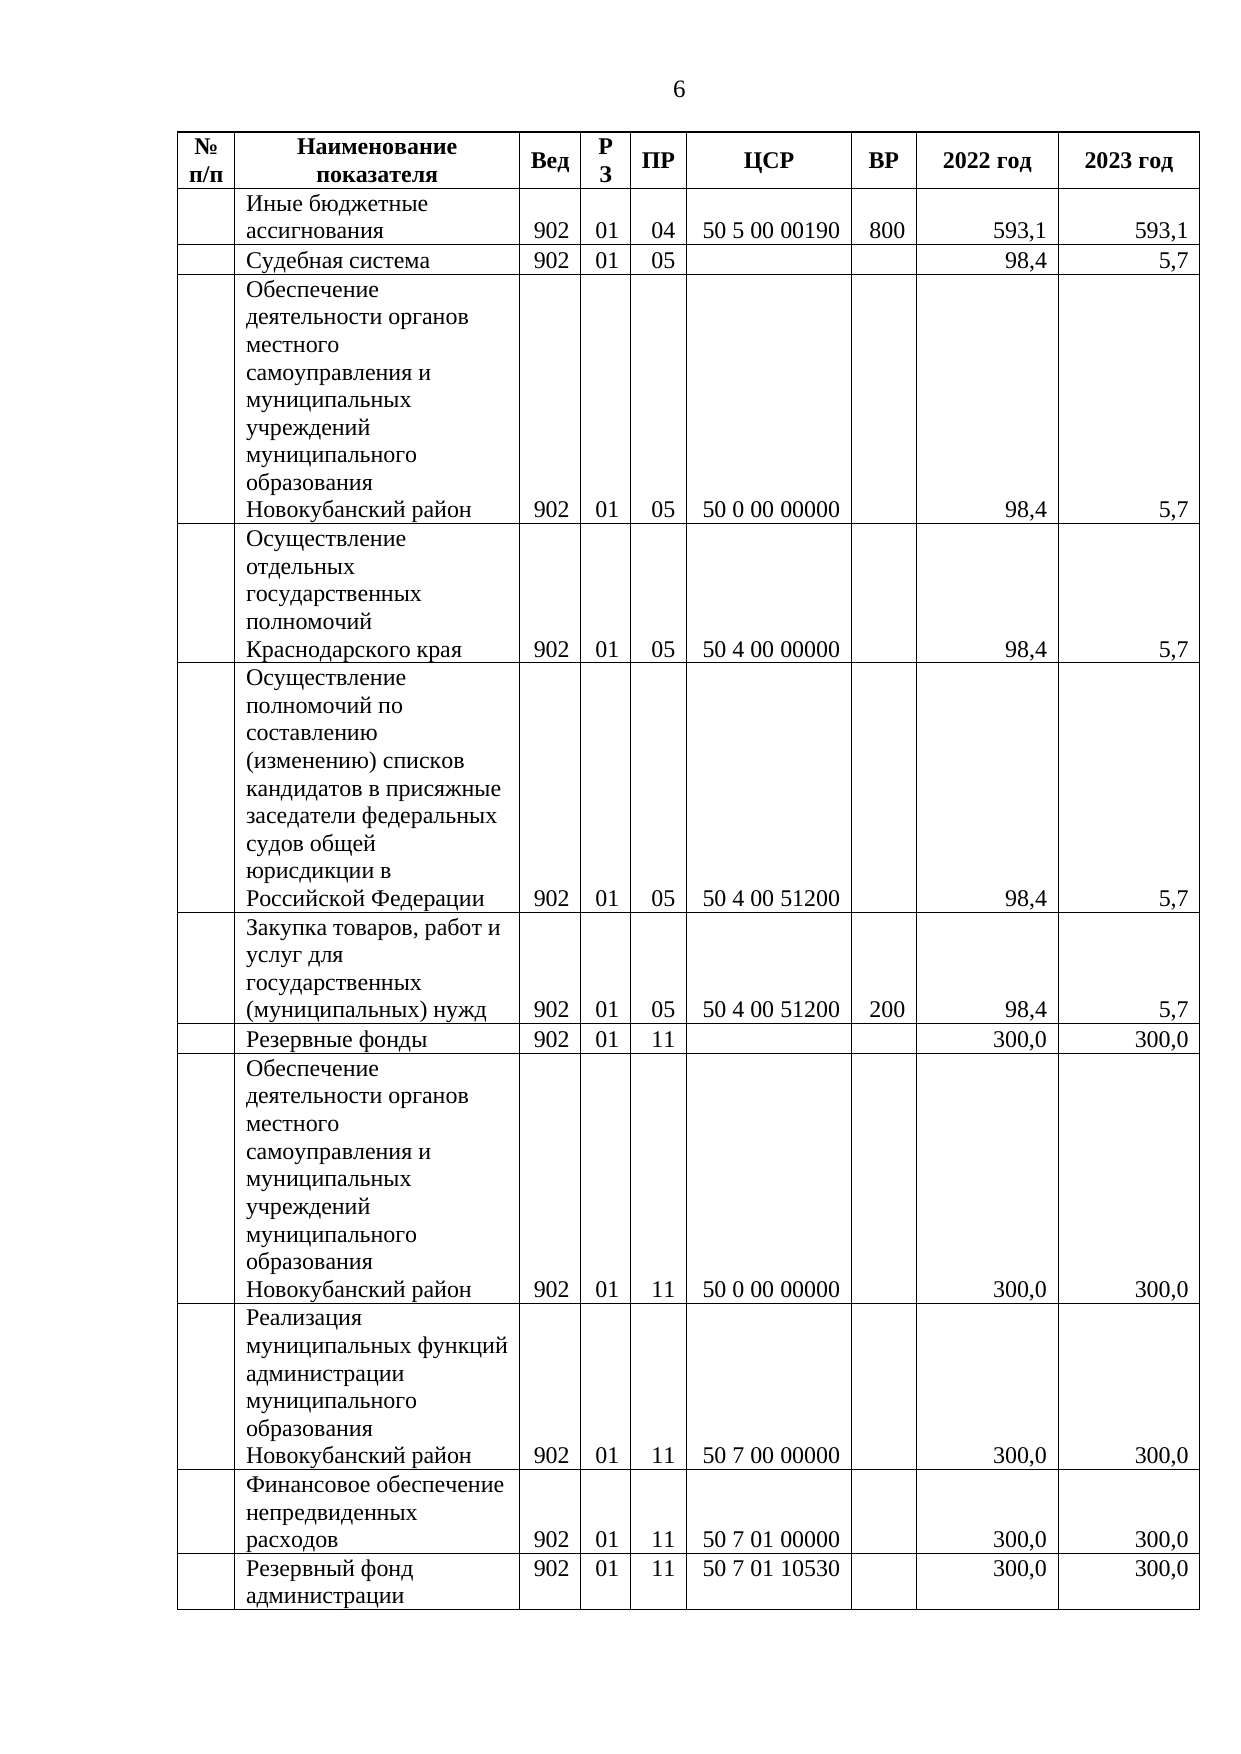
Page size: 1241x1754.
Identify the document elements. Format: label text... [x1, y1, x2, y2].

table_cell 50 0 00 00000 [687, 275, 851, 523]
table_cell 902 [520, 1054, 580, 1302]
table_cell 01 [581, 189, 630, 244]
table_cell [687, 245, 851, 274]
table_cell 902 [520, 913, 580, 1023]
table_cell 50 4 00 00000 [687, 524, 851, 662]
table_cell 593,1 [917, 189, 1058, 244]
table_cell [852, 1304, 916, 1469]
table_cell [687, 1024, 851, 1053]
table_header РЗ [581, 133, 630, 188]
table_cell 300,0 [1059, 1024, 1199, 1053]
table_cell Судебная система [235, 245, 519, 274]
table_cell 05 [631, 245, 686, 274]
table_cell 902 [520, 245, 580, 274]
table_cell 01 [581, 663, 630, 912]
table_cell 01 [581, 1554, 630, 1609]
table_cell 50 4 00 51200 [687, 913, 851, 1023]
table_cell 5,7 [1059, 913, 1199, 1023]
table_cell 300,0 [1059, 1054, 1199, 1302]
table_cell [178, 275, 234, 523]
table_cell 300,0 [917, 1470, 1058, 1553]
table_cell 902 [520, 1554, 580, 1609]
table_cell 04 [631, 189, 686, 244]
table_cell 11 [631, 1024, 686, 1053]
table_cell [852, 663, 916, 912]
table_cell [852, 1554, 916, 1609]
table_cell 593,1 [1059, 189, 1199, 244]
table_cell Осуществление отдельных государственных полномочий Краснодарского края [235, 524, 519, 662]
table_cell 300,0 [1059, 1470, 1199, 1553]
table_cell Финансовое обеспечение непредвиденных расходов [235, 1470, 519, 1553]
table_cell 5,7 [1059, 663, 1199, 912]
table_cell 01 [581, 1470, 630, 1553]
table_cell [235, 1554, 519, 1609]
table_cell [852, 245, 916, 274]
table_cell [852, 1024, 916, 1053]
table_cell [178, 913, 234, 1023]
table_cell 902 [520, 1024, 580, 1053]
table_cell 05 [631, 275, 686, 523]
table_cell 98,4 [917, 275, 1058, 523]
table_cell 50 7 01 10530 [687, 1554, 851, 1609]
table_cell Обеспечение деятельности органов местного самоуправления и муниципальных учреждений муниципального образования Новокубанский район [235, 1054, 519, 1302]
table_cell 902 [520, 1304, 580, 1469]
table_cell 01 [581, 913, 630, 1023]
table_cell 5,7 [1059, 524, 1199, 662]
table_cell 902 [520, 189, 580, 244]
table_cell [852, 275, 916, 523]
table_cell 902 [520, 275, 580, 523]
table_header Наименование показателя [235, 133, 519, 188]
table_header ВР [852, 133, 916, 188]
table_header № п/п [178, 133, 234, 188]
table_cell 11 [631, 1304, 686, 1469]
table_cell 902 [520, 663, 580, 912]
table_cell 11 [631, 1470, 686, 1553]
table_cell 98,4 [917, 245, 1058, 274]
table_cell [852, 1470, 916, 1553]
table_cell 11 [631, 1554, 686, 1609]
table_header ПР [631, 133, 686, 188]
table_cell 300,0 [1059, 1554, 1199, 1609]
table_cell [178, 1470, 234, 1553]
table_cell 01 [581, 1304, 630, 1469]
table_cell 01 [581, 275, 630, 523]
table_cell 300,0 [917, 1304, 1058, 1469]
table_cell 50 7 01 00000 [687, 1470, 851, 1553]
table_header Вед [520, 133, 580, 188]
table_cell [178, 1024, 234, 1053]
table_cell [852, 1054, 916, 1302]
table_cell 05 [631, 913, 686, 1023]
table_cell 902 [520, 524, 580, 662]
table_cell 11 [631, 1054, 686, 1302]
table_cell Осуществление полномочий по составлению (изменению) списков кандидатов в присяжные заседатели федеральных судов общей юрисдикции в Российской Федерации [235, 663, 519, 912]
table_cell Реализация муниципальных функций администрации муниципального образования Новокубанский район [235, 1304, 519, 1469]
table_cell 300,0 [917, 1554, 1058, 1609]
table_cell 300,0 [917, 1024, 1058, 1053]
table_header 2023 год [1059, 133, 1199, 188]
table_cell [178, 524, 234, 662]
table_cell Резервные фонды [235, 1024, 519, 1053]
table_cell [178, 663, 234, 912]
table_cell 300,0 [1059, 1304, 1199, 1469]
table_cell 98,4 [917, 663, 1058, 912]
table_cell 800 [852, 189, 916, 244]
table_cell 01 [581, 245, 630, 274]
table_cell Обеспечение деятельности органов местного самоуправления и муниципальных учреждений муниципального образования Новокубанский район [235, 275, 519, 523]
table_cell 01 [581, 524, 630, 662]
table_cell 5,7 [1059, 275, 1199, 523]
table_cell 98,4 [917, 913, 1058, 1023]
table_cell [852, 524, 916, 662]
table_cell 50 4 00 51200 [687, 663, 851, 912]
table_cell 98,4 [917, 524, 1058, 662]
table_cell 01 [581, 1024, 630, 1053]
table_cell 300,0 [917, 1054, 1058, 1302]
table_cell 05 [631, 663, 686, 912]
table_cell 5,7 [1059, 245, 1199, 274]
table_cell 50 0 00 00000 [687, 1054, 851, 1302]
table_cell [178, 1304, 234, 1469]
table_cell 902 [520, 1470, 580, 1553]
table_cell [178, 245, 234, 274]
table_cell Закупка товаров, работ и услуг для государственных (муниципальных) нужд [235, 913, 519, 1023]
table_cell 50 5 00 00190 [687, 189, 851, 244]
table_cell 01 [581, 1054, 630, 1302]
table_cell Иные бюджетные ассигнования [235, 189, 519, 244]
table_cell [178, 1554, 234, 1609]
table_cell [178, 189, 234, 244]
table_header 2022 год [917, 133, 1058, 188]
table_cell [178, 1054, 234, 1302]
table_cell 200 [852, 913, 916, 1023]
table_header ЦСР [687, 133, 851, 188]
table_cell 05 [631, 524, 686, 662]
table_cell 50 7 00 00000 [687, 1304, 851, 1469]
